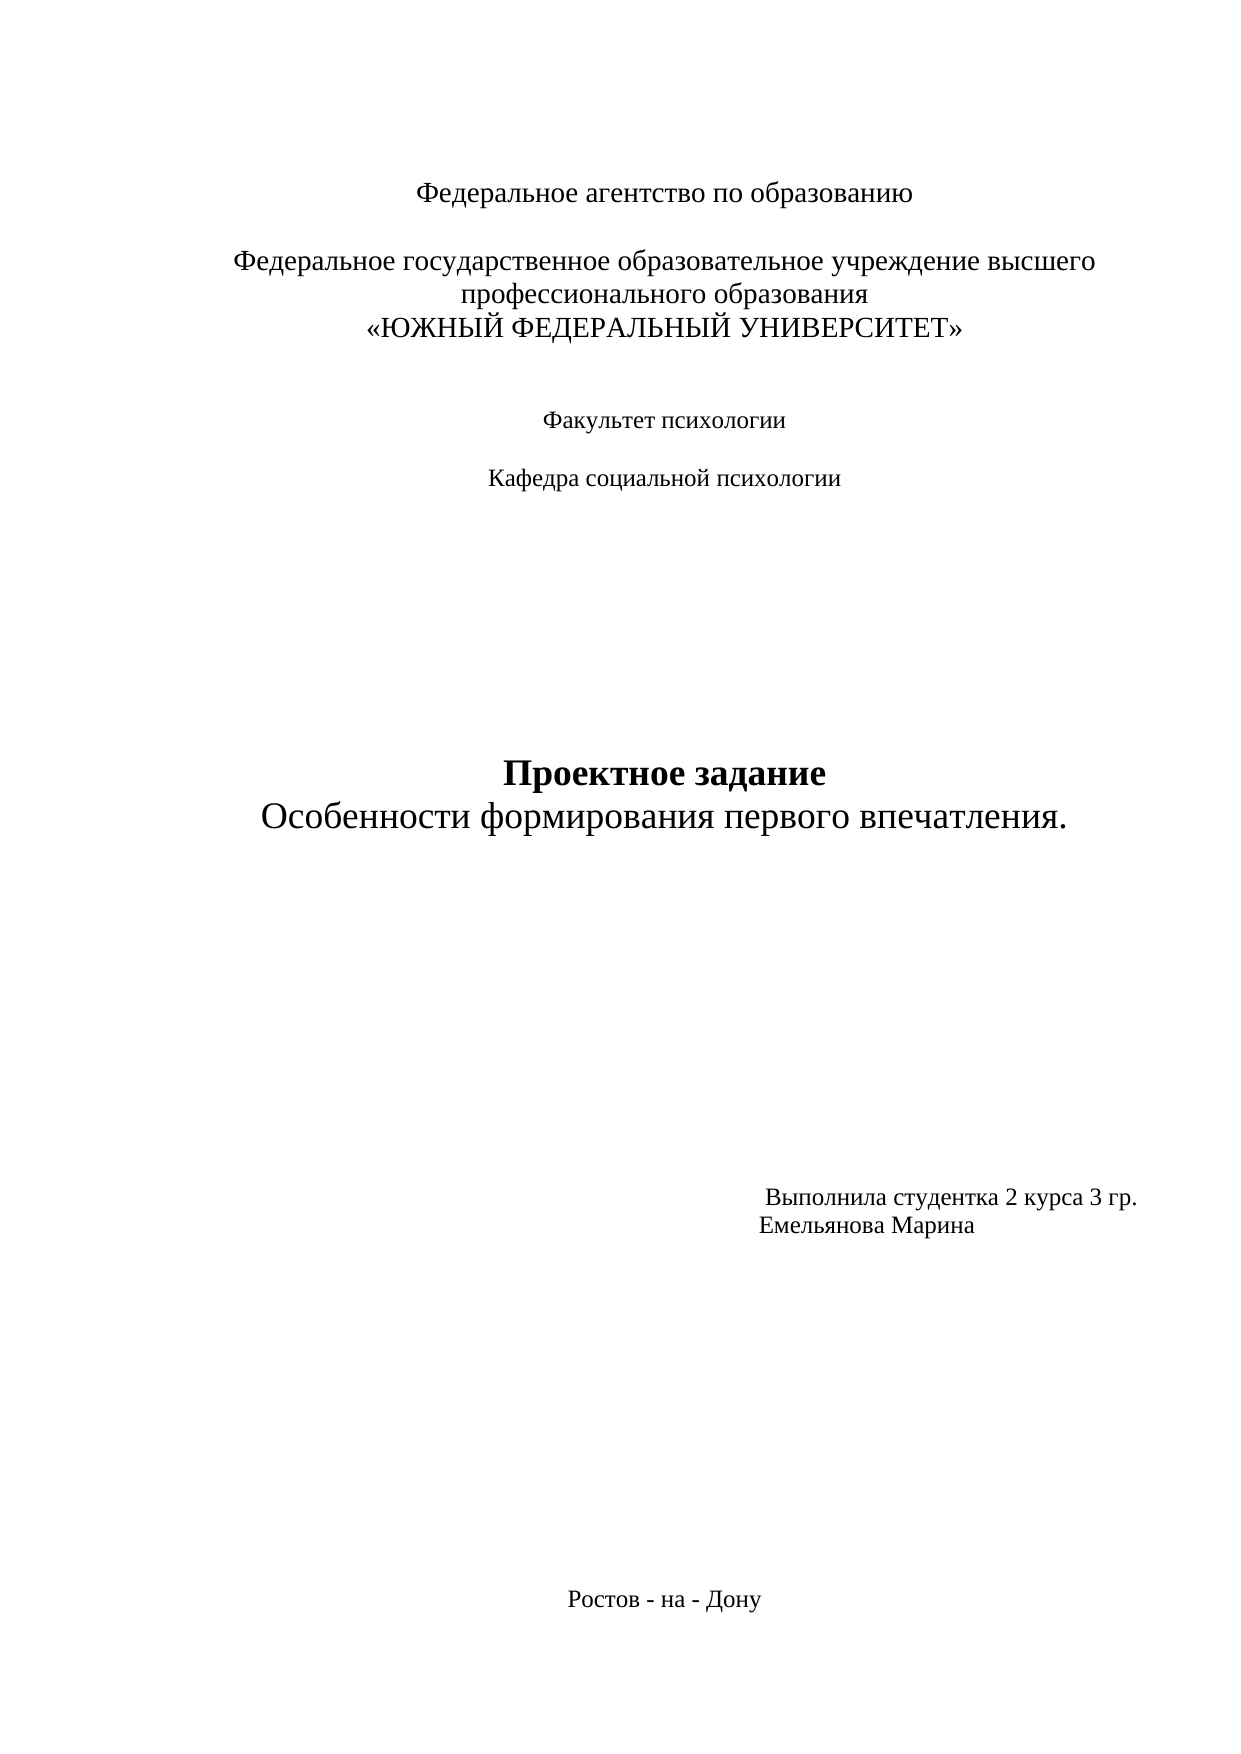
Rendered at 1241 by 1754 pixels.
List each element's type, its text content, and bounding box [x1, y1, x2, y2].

text Выполнила студентка 2 курса 3 гр. [758, 1182, 1152, 1211]
text Емельянова Марина [758, 1211, 1152, 1239]
text Факультет психологии [177, 406, 1152, 434]
text «ЮЖНЫЙ ФЕДЕРАЛЬНЫЙ УНИВЕРСИТЕТ» [177, 310, 1152, 343]
text Федеральное государственное образовательное учреждение высшего профессионального образования [177, 243, 1152, 310]
text Проектное задание [177, 751, 1152, 794]
text Федеральное агентство по образованию [177, 176, 1152, 209]
text Кафедра социальной психологии [177, 463, 1152, 492]
text Особенности формирования первого впечатления. [177, 794, 1152, 837]
text Ростов - на - Дону [177, 1584, 1152, 1613]
